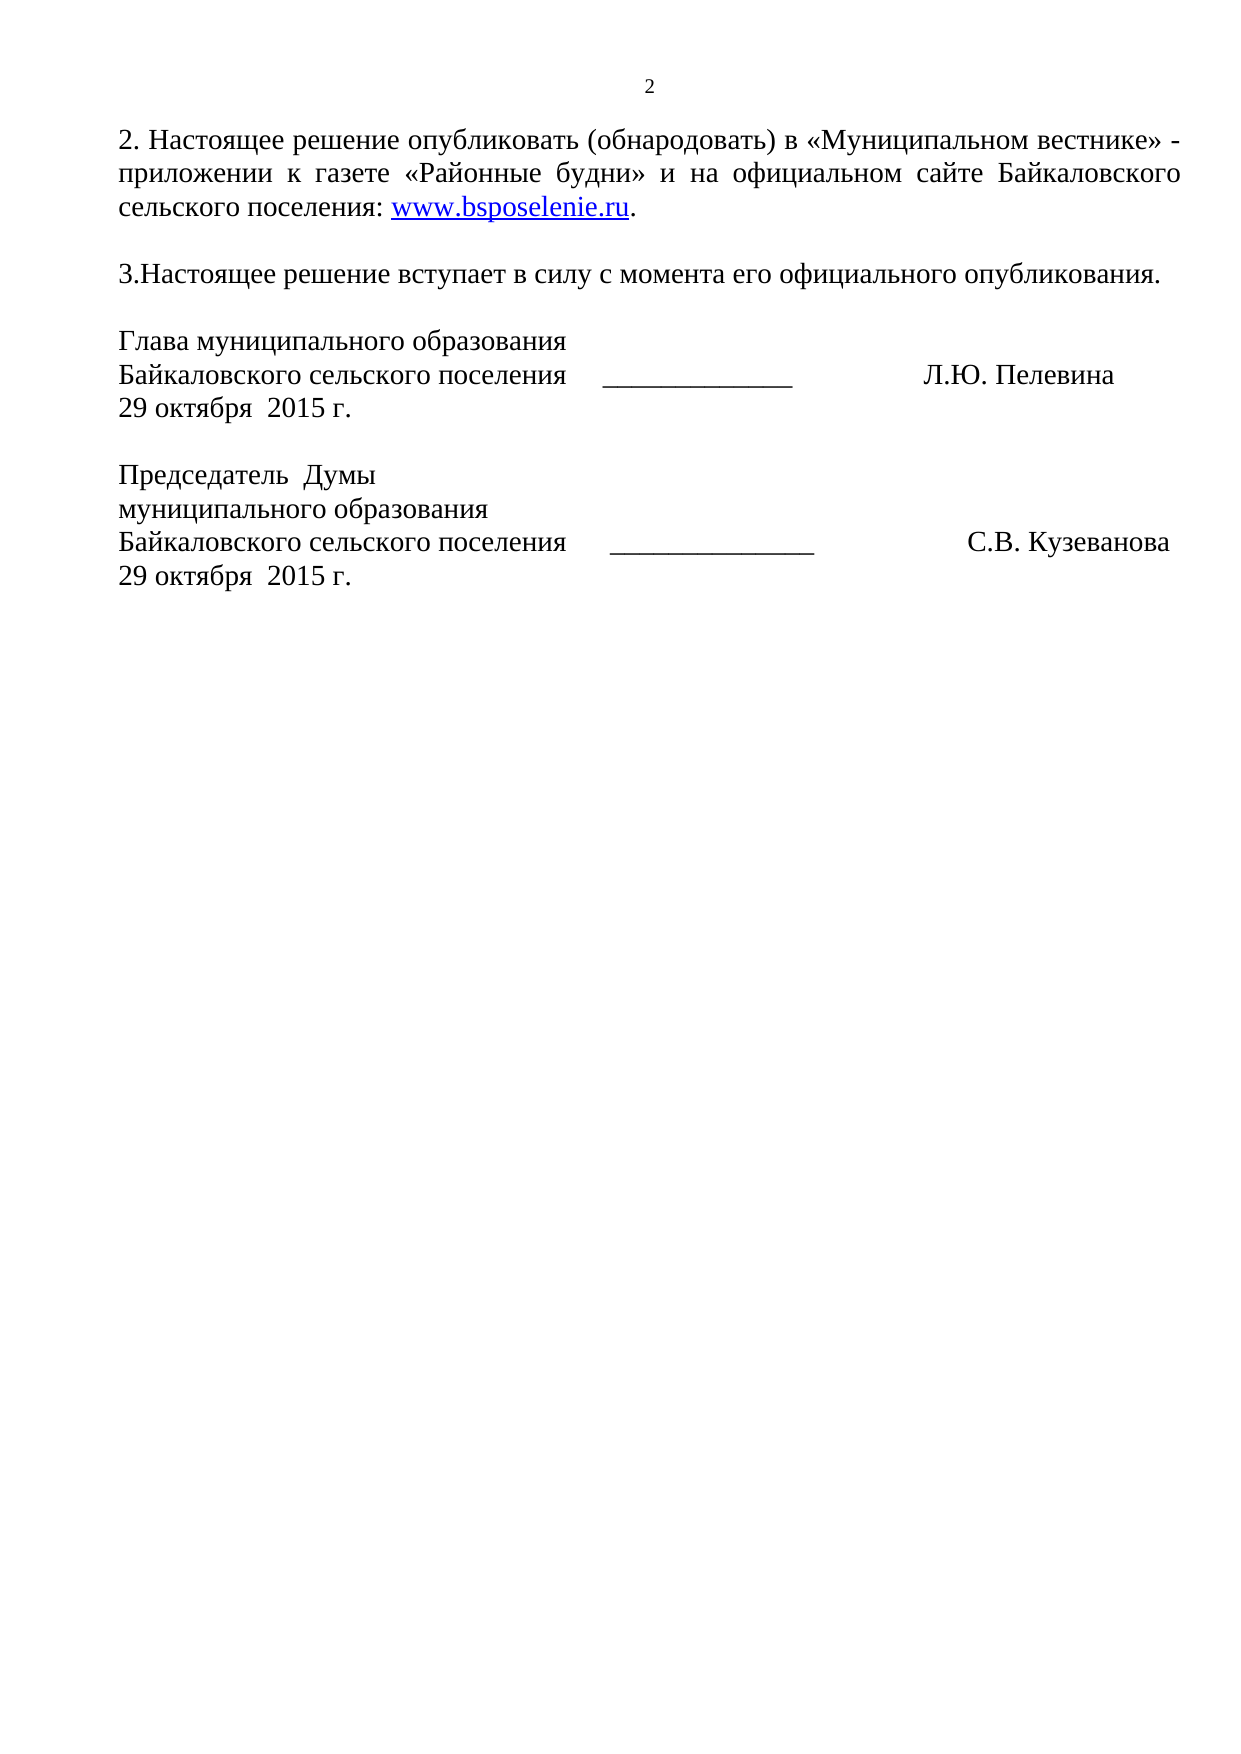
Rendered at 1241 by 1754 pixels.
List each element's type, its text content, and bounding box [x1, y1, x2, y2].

text Байкаловского сельского поселения _____________ Л.Ю. Пелевина [118, 357, 1181, 390]
text Байкаловского сельского поселения ______________ С.В. Кузеванова [118, 524, 1181, 558]
text Председатель Думы [118, 457, 1181, 491]
text 29 октября 2015 г. [118, 390, 1181, 424]
text 3.Настоящее решение вступает в силу с момента его официального опубликования. [118, 256, 1181, 290]
text 29 октября 2015 г. [118, 558, 1181, 592]
text муниципального образования [118, 491, 1181, 524]
text 2. Настоящее решение опубликовать (обнародовать) в «Муниципальном вестнике» - приложении к газете «Районные будни» и на официальном сайте Байкаловского сельского поселения: www.bsposelenie.ru. [118, 122, 1181, 223]
list Глава муниципального образования [118, 323, 1181, 357]
